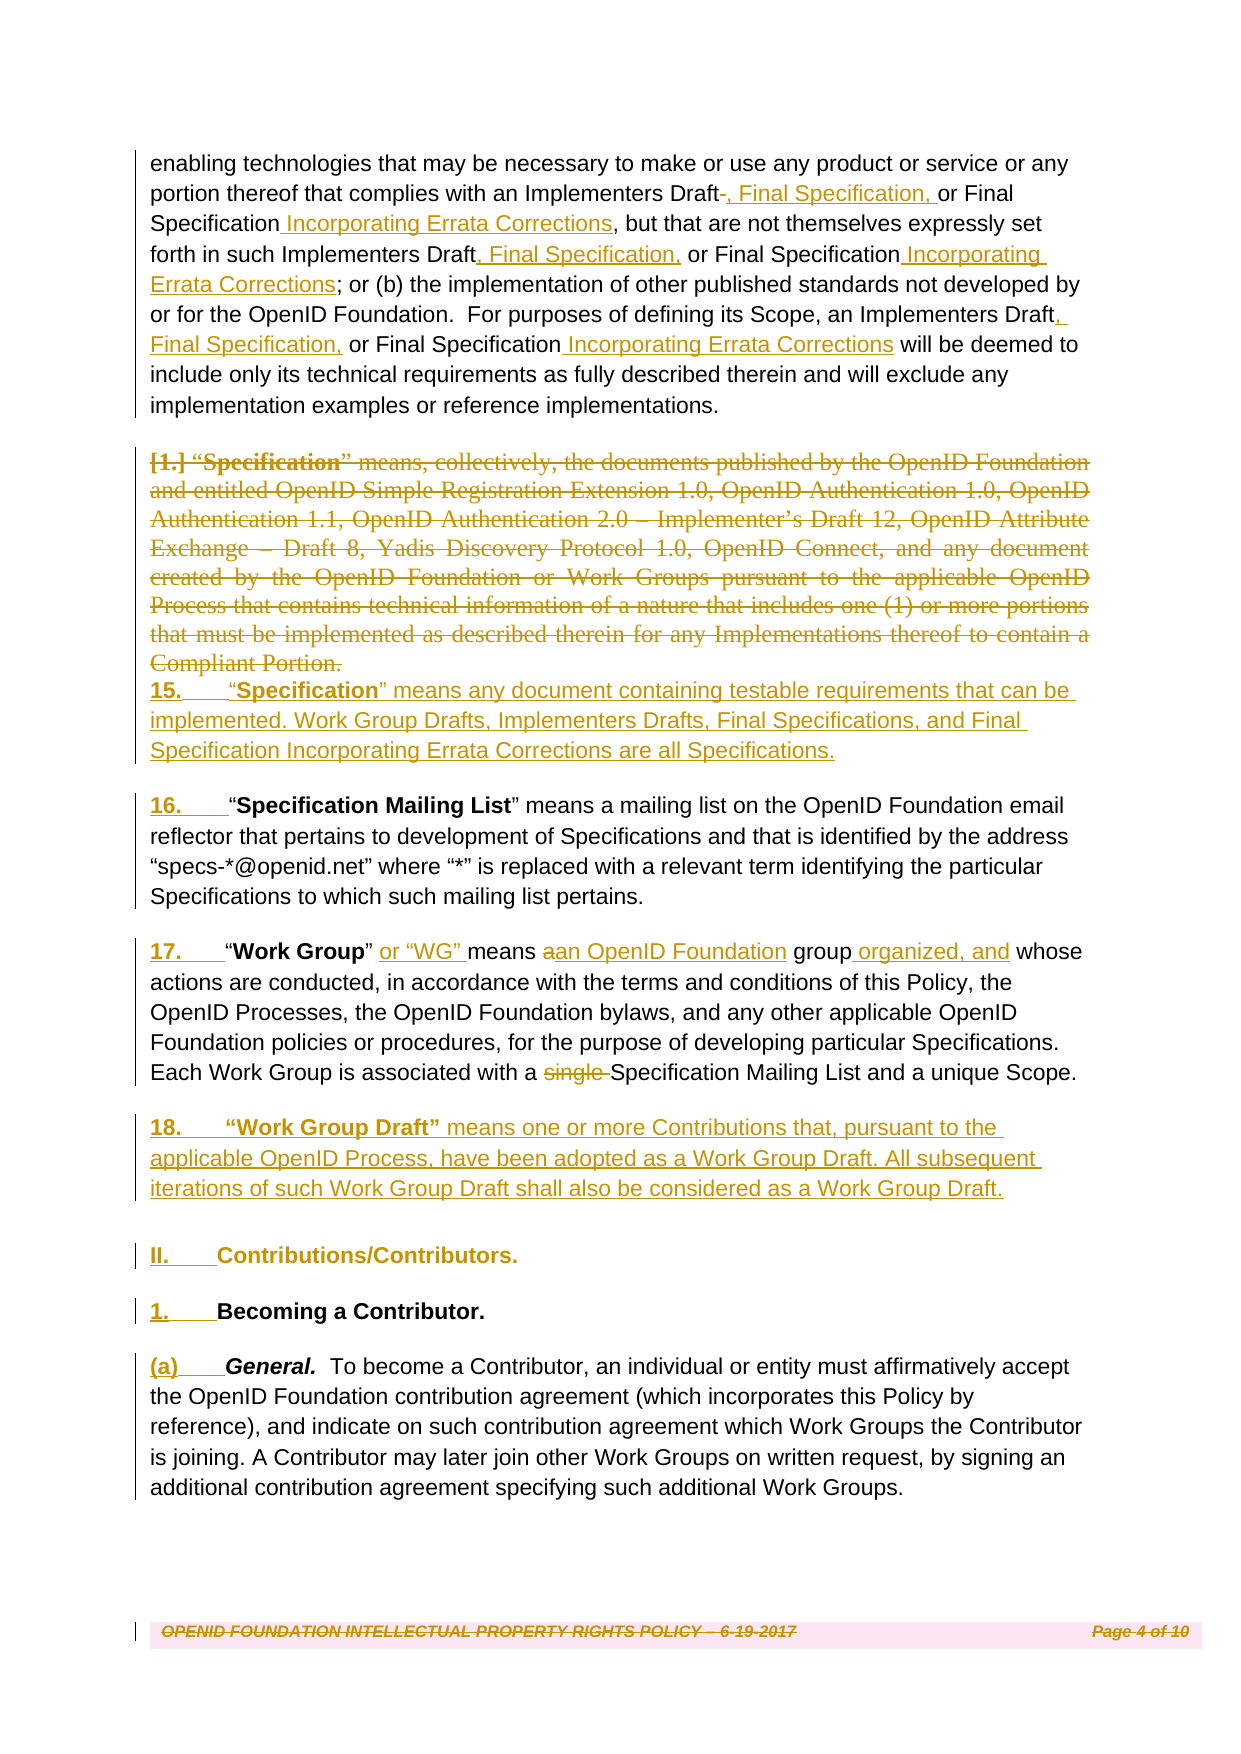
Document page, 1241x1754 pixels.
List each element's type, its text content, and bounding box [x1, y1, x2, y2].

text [150, 150, 1090, 418]
text “Specification Mailing List” means a mailing list on the OpenID Foundation email reflector that pertains to development of Specifications and that is identified by the address “specs-*@openid.net” where “*” is replaced with a relevant term identifying the particular Specifications to which such mailing list pertains. [150, 792, 1090, 909]
text Becoming a Contributor. [150, 1298, 1090, 1324]
text “Work Group” means group whose actions are conducted, in accordance with the terms and conditions of this Policy, the OpenID Processes, the OpenID Foundation bylaws, and any other applicable OpenID Foundation policies or procedures, for the purpose of developing particular Specifications. Each Work Group is associated with a Specification Mailing List and a unique Scope. [150, 938, 1090, 1086]
text Contributions/Contributors. [150, 1242, 1090, 1269]
text General. To become a Contributor, an individual or entity must affirmatively accept the OpenID Foundation contribution agreement (which incorporates this Policy by reference), and indicate on such contribution agreement which Work Groups the Contributor is joining. A Contributor may later join other Work Groups on written request, by signing an additional contribution agreement specifying such additional Work Groups. [150, 1353, 1090, 1500]
